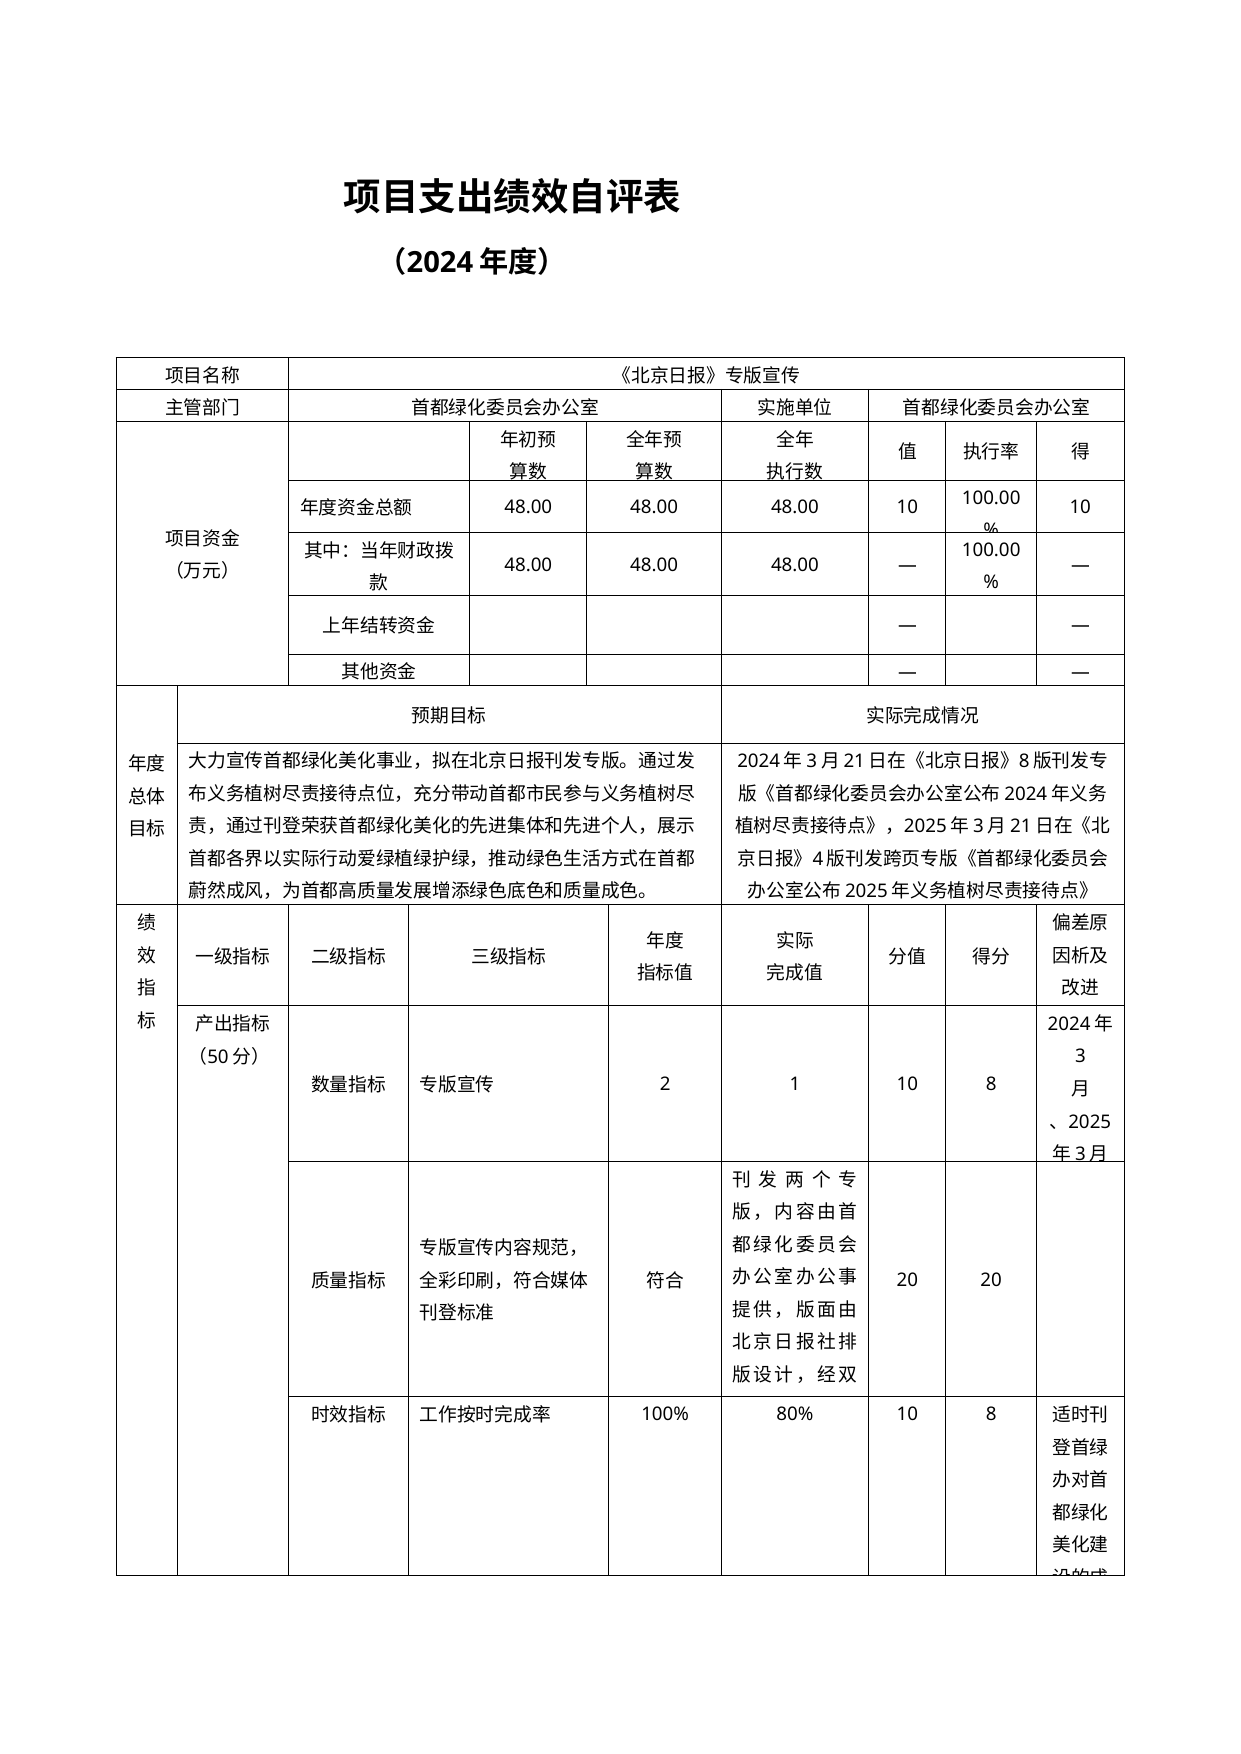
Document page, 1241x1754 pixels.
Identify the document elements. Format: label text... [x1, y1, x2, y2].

table_cell 二级指标 [289, 905, 408, 1005]
table_cell 2024年3月、2025年3月各完成1版 [1037, 1006, 1124, 1161]
table_cell 一级指标 [178, 905, 288, 1005]
table_cell 其他资金 [289, 655, 469, 685]
table_cell 48.00 [722, 533, 868, 594]
table_cell 首都绿化委员会办公室 [289, 390, 721, 421]
table_cell 1 [722, 1006, 868, 1161]
table_cell — [1037, 596, 1124, 653]
table_cell 实际 完成值 [722, 905, 868, 1005]
table_header 《北京日报》专版宣传 [289, 358, 1124, 389]
text 项目支出绩效自评表 [187, 162, 1053, 227]
table_header 项目名称 [117, 358, 288, 389]
table_cell 年度 指标值 [609, 905, 721, 1005]
table_cell 100% [609, 1397, 721, 1575]
table_cell 大力宣传首都绿化美化事业，拟在北京日报刊发专版。通过发布义务植树尽责接待点位，充分带动首都市民参与义务植树尽责，通过刊登荣获首都绿化美化的先进集体和先进个人，展示首都各界以实际行动爱绿植绿护绿，推动绿色生活方式在首都蔚然成风，为首都高质量发展增添绿色底色和质量成色。 [178, 744, 721, 904]
table_cell 其中：当年财政拨款 [289, 533, 469, 594]
table_cell [1037, 1162, 1124, 1396]
table_cell 48.00 [722, 481, 868, 532]
table_cell 年度资金总额 [289, 481, 469, 532]
table_cell [587, 655, 721, 685]
table_cell 三级指标 [409, 905, 608, 1005]
table_cell — [869, 533, 945, 594]
table_cell — [869, 596, 945, 653]
table_cell 实施单位 [722, 390, 868, 421]
table_cell 主管部门 [117, 390, 288, 421]
table_cell 全年预 算数 [587, 422, 721, 480]
table_cell [470, 596, 586, 653]
table_cell — [1037, 655, 1124, 685]
text （2024年度） [187, 227, 1053, 292]
table_cell 得 [1037, 422, 1124, 480]
table_cell 100.00% [946, 481, 1036, 532]
table_cell 48.00 [587, 481, 721, 532]
table_cell 项目资金 （万元） [117, 422, 288, 685]
table_cell 48.00 [587, 533, 721, 594]
table_cell — [1037, 533, 1124, 594]
table_cell 专版宣传内容规范，全彩印刷，符合媒体刊登标准 [409, 1162, 608, 1396]
table_cell 8 [946, 1006, 1036, 1161]
table_cell 专版宣传 [409, 1006, 608, 1161]
table_cell 刊发两个专版，内容由首都绿化委员会办公室办公事提供，版面由北京日报社排版设计，经双方审定后印刷。 [722, 1162, 868, 1396]
table_cell 100.00% [946, 533, 1036, 594]
table_cell 偏差原因析及改进 措施 [1037, 905, 1124, 1005]
table_cell 产出指标 （50分） [178, 1006, 288, 1575]
table_cell 48.00 [470, 481, 586, 532]
table_cell 适时刊登首绿办对首都绿化美化建设的成果 [1037, 1397, 1124, 1575]
table_cell 值 [869, 422, 945, 480]
table_cell 20 [946, 1162, 1036, 1396]
table_cell 上年结转资金 [289, 596, 469, 653]
table_cell [946, 655, 1036, 685]
table_cell 10 [1037, 481, 1124, 532]
table_cell 80% [722, 1397, 868, 1575]
table_cell 年初预 算数 [470, 422, 586, 480]
table_cell 质量指标 [289, 1162, 408, 1396]
table_cell [587, 596, 721, 653]
table_cell 分值 [869, 905, 945, 1005]
table_cell [722, 655, 868, 685]
table_cell [722, 596, 868, 653]
table_cell 8 [946, 1397, 1036, 1575]
table_cell 2 [609, 1006, 721, 1161]
table_cell — [869, 655, 945, 685]
table_cell 得分 [946, 905, 1036, 1005]
table_cell [946, 596, 1036, 653]
table_cell 执行率 [946, 422, 1036, 480]
table_cell 全年 执行数 [722, 422, 868, 480]
table_cell 绩 效 指 标 [117, 905, 177, 1575]
table_cell 时效指标 [289, 1397, 408, 1575]
table_cell 10 [869, 481, 945, 532]
table_cell 工作按时完成率 [409, 1397, 608, 1575]
table_cell [289, 422, 469, 480]
table_cell 预期目标 [178, 686, 721, 742]
table_cell 48.00 [470, 533, 586, 594]
table_cell 年度总体目标 [117, 686, 177, 904]
table_cell 20 [869, 1162, 945, 1396]
table_cell 首都绿化委员会办公室 [869, 390, 1124, 421]
table_cell 10 [869, 1006, 945, 1161]
table_cell 实际完成情况 [722, 686, 1124, 742]
table_cell [470, 655, 586, 685]
table_cell 符合 [609, 1162, 721, 1396]
table_cell 数量指标 [289, 1006, 408, 1161]
table_cell 10 [869, 1397, 945, 1575]
table_cell 2024年3月21日在《北京日报》8版刊发专版《首都绿化委员会办公室公布2024年义务植树尽责接待点》，2025年3月21日在《北京日报》4版刊发跨页专版《首都绿化委员会办公室公布2025年义务植树尽责接待点》 [722, 744, 1124, 904]
